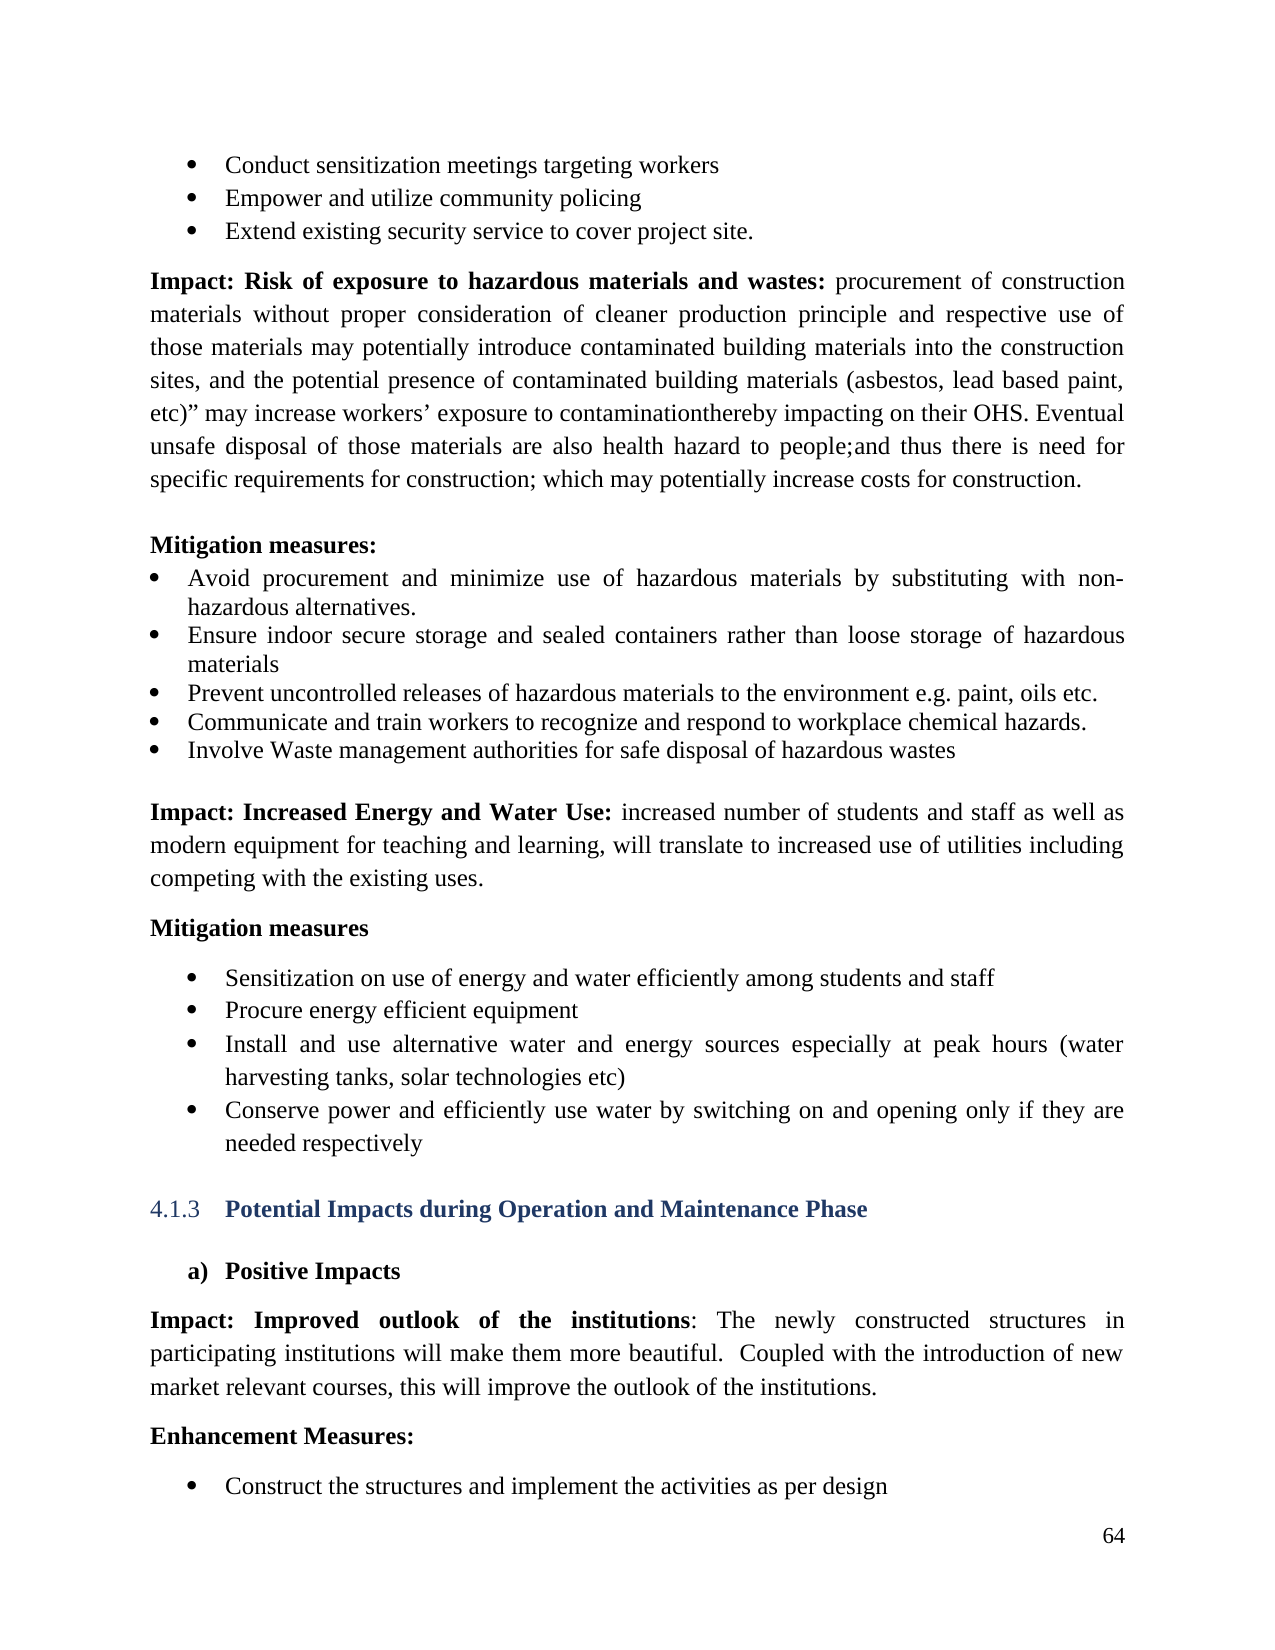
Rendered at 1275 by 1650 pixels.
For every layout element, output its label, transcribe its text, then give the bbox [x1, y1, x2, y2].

list Potential Impacts during Operation and Maintenance Phase [150, 1194, 1125, 1222]
list Avoid procurement and minimize use of hazardous materials by substituting with non-hazardous alternatives. [150, 563, 1125, 620]
list Install and use alternative water and energy sources especially at peak hours (water harvesting tanks, solar technologies etc) [187, 1029, 1125, 1090]
list Prevent uncontrolled releases of hazardous materials to the environment e.g. paint, oils etc. [150, 678, 1125, 707]
list Extend existing security service to cover project site. [187, 216, 1125, 245]
list Conduct sensitization meetings targeting workers [187, 150, 1125, 179]
list Involve Waste management authorities for safe disposal of hazardous wastes [150, 735, 1125, 764]
list Positive Impacts [187, 1256, 1125, 1284]
list Ensure indoor secure storage and sealed containers rather than loose storage of hazardous materials [150, 620, 1125, 678]
list Construct the structures and implement the activities as per design [187, 1471, 1125, 1500]
list Procure energy efficient equipment [187, 996, 1125, 1024]
list Sensitization on use of energy and water efficiently among students and staff [187, 963, 1125, 991]
text Impact: Risk of exposure to hazardous materials and wastes: procurement of construction materials without proper consideration of cleaner production principle and respective use of those materials may potentially introduce contaminated building materials into the construction sites, and the potential presence of contaminated building materials (asbestos, lead based paint, etc)” may increase workers’ exposure to contaminationthereby impacting on their OHS. Eventual unsafe disposal of those materials are also health hazard to people;and thus there is need for specific requirements for construction; which may potentially increase costs for construction. [150, 266, 1125, 493]
text Mitigation measures: [150, 530, 1125, 559]
list Conserve power and efficiently use water by switching on and opening only if they are needed respectively [187, 1095, 1125, 1156]
text Impact: Increased Energy and Water Use: increased number of students and staff as well as modern equipment for teaching and learning, will translate to increased use of utilities including competing with the existing uses. [150, 797, 1125, 892]
text Mitigation measures [150, 913, 1125, 942]
list Communicate and train workers to recognize and respond to workplace chemical hazards. [150, 707, 1125, 735]
text Impact: Improved outlook of the institutions: The newly constructed structures in participating institutions will make them more beautiful. Coupled with the introduction of new market relevant courses, this will improve the outlook of the institutions. [150, 1306, 1125, 1400]
text Enhancement Measures: [150, 1421, 1125, 1450]
list Empower and utilize community policing [187, 183, 1125, 212]
